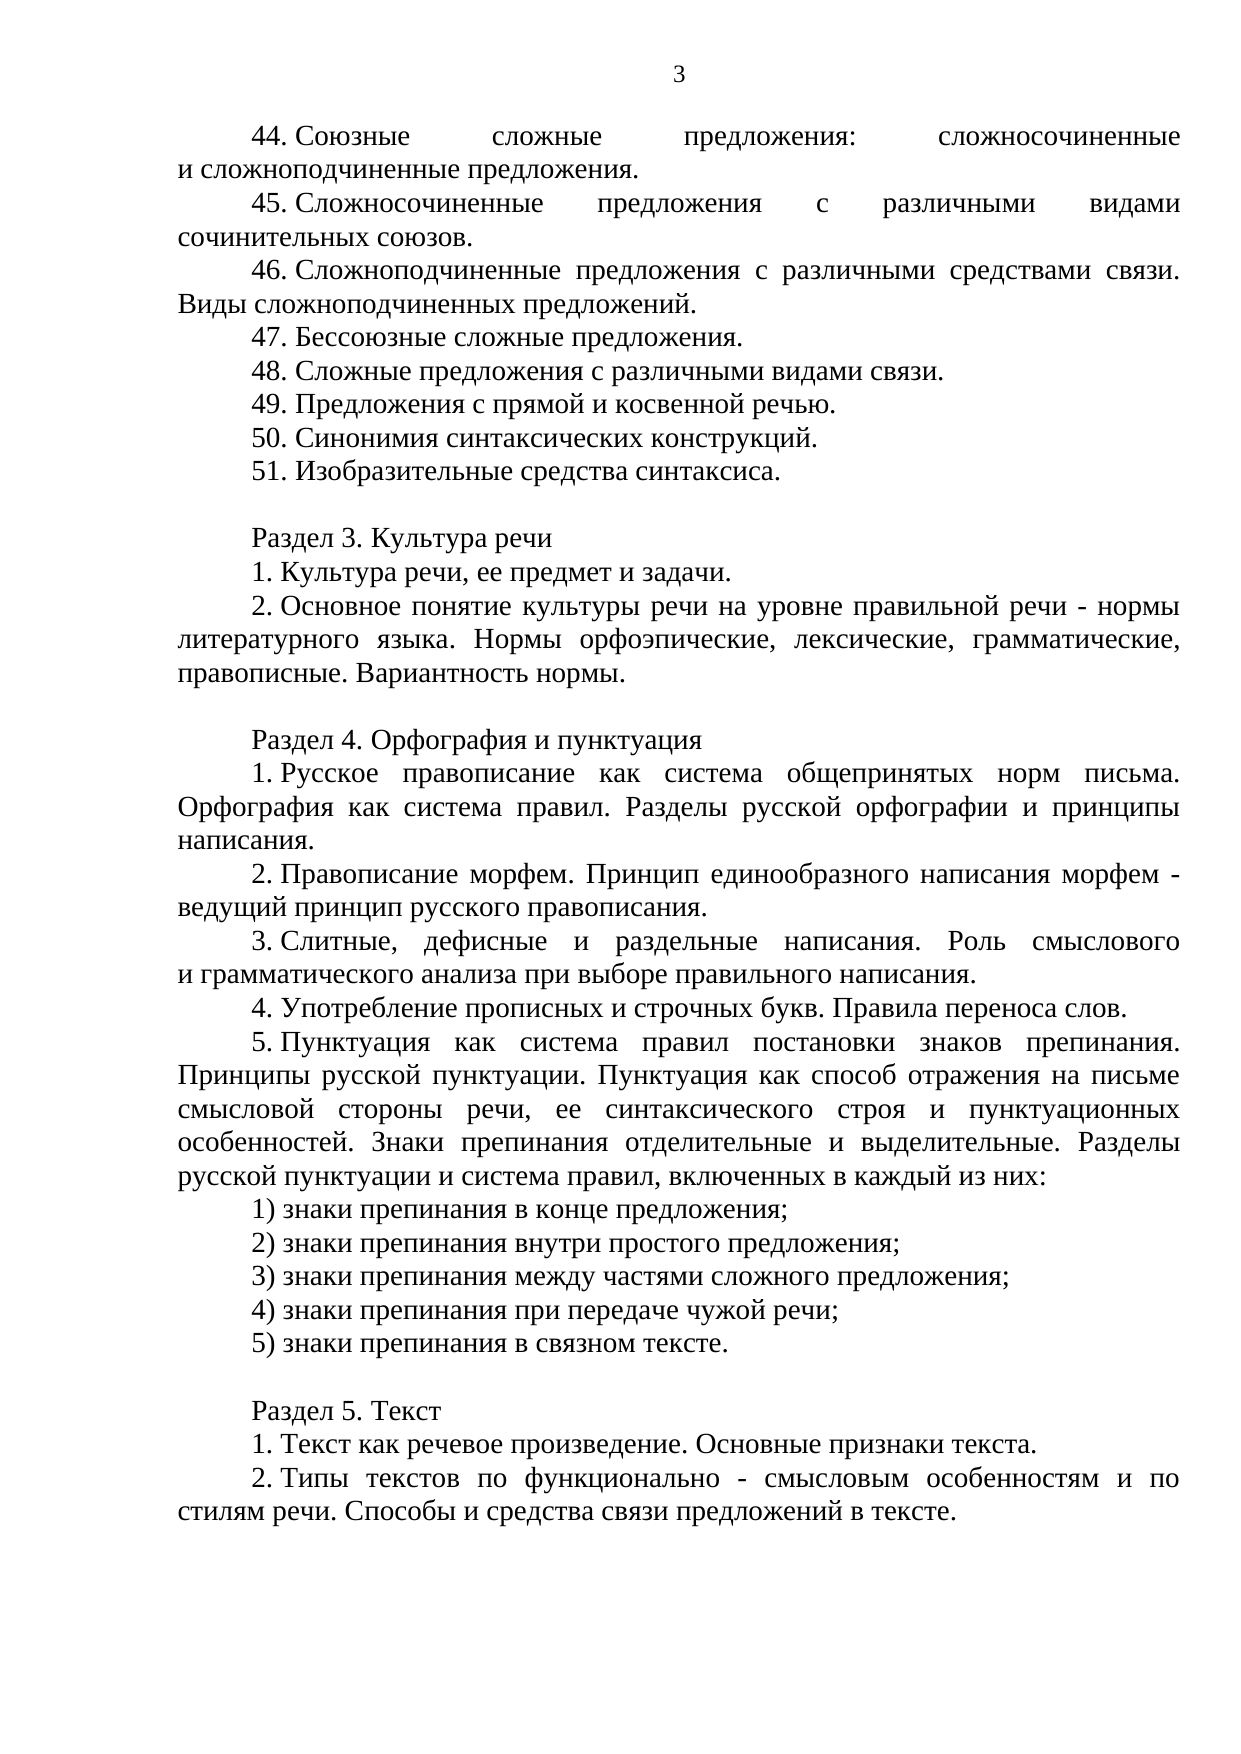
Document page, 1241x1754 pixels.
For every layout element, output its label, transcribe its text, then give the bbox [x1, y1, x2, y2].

text 4) знаки препинания при передаче чужой речи; [177, 1292, 1181, 1326]
list Употребление прописных и строчных букв. Правила переноса слов. [177, 990, 1181, 1024]
text Раздел 3. Культура речи [177, 521, 1179, 554]
list Типы текстов по функционально - смысловым особенностям и по стилям речи. Способы и средства связи предложений в тексте. [177, 1460, 1181, 1527]
list Предложения с прямой и косвенной речью. [177, 386, 1181, 420]
list Бессоюзные сложные предложения. [177, 319, 1181, 353]
list Пунктуация как система правил постановки знаков препинания. Принципы русской пунктуации. Пунктуация как способ отражения на письме смысловой стороны речи, ее синтаксического строя и пунктуационных особенностей. Знаки препинания отделительные и выделительные. Разделы русской пунктуации и система правил, включенных в каждый из них: [177, 1024, 1181, 1191]
list Правописание морфем. Принцип единообразного написания морфем - ведущий принцип русского правописания. [177, 856, 1181, 923]
list Изобразительные средства синтаксиса. [177, 453, 1181, 487]
text 5) знаки препинания в связном тексте. [177, 1326, 1181, 1359]
text Раздел 4. Орфография и пунктуация [177, 722, 1179, 755]
list Сложноподчиненные предложения с различными средствами связи. Виды сложноподчиненных предложений. [177, 252, 1181, 319]
list Слитные, дефисные и раздельные написания. Роль смыслового и грамматического анализа при выборе правильного написания. [177, 923, 1181, 990]
list Культура речи, ее предмет и задачи. [177, 554, 1181, 588]
list Сложносочиненные предложения с различными видами сочинительных союзов. [177, 185, 1181, 252]
text 2) знаки препинания внутри простого предложения; [177, 1225, 1181, 1258]
list Русское правописание как система общепринятых норм письма. Орфография как система правил. Разделы русской орфографии и принципы написания. [177, 755, 1181, 856]
list Сложные предложения с различными видами связи. [177, 353, 1181, 386]
list Основное понятие культуры речи на уровне правильной речи - нормы литературного языка. Нормы орфоэпические, лексические, грамматические, правописные. Вариантность нормы. [177, 588, 1181, 688]
text Раздел 5. Текст [177, 1393, 1179, 1426]
text 3) знаки препинания между частями сложного предложения; [177, 1258, 1181, 1292]
list Синонимия синтаксических конструкций. [177, 420, 1181, 453]
list Текст как речевое произведение. Основные признаки текста. [177, 1426, 1181, 1460]
text 1) знаки препинания в конце предложения; [177, 1191, 1181, 1225]
list Союзные сложные предложения: сложносочиненные и сложноподчиненные предложения. [177, 118, 1181, 185]
